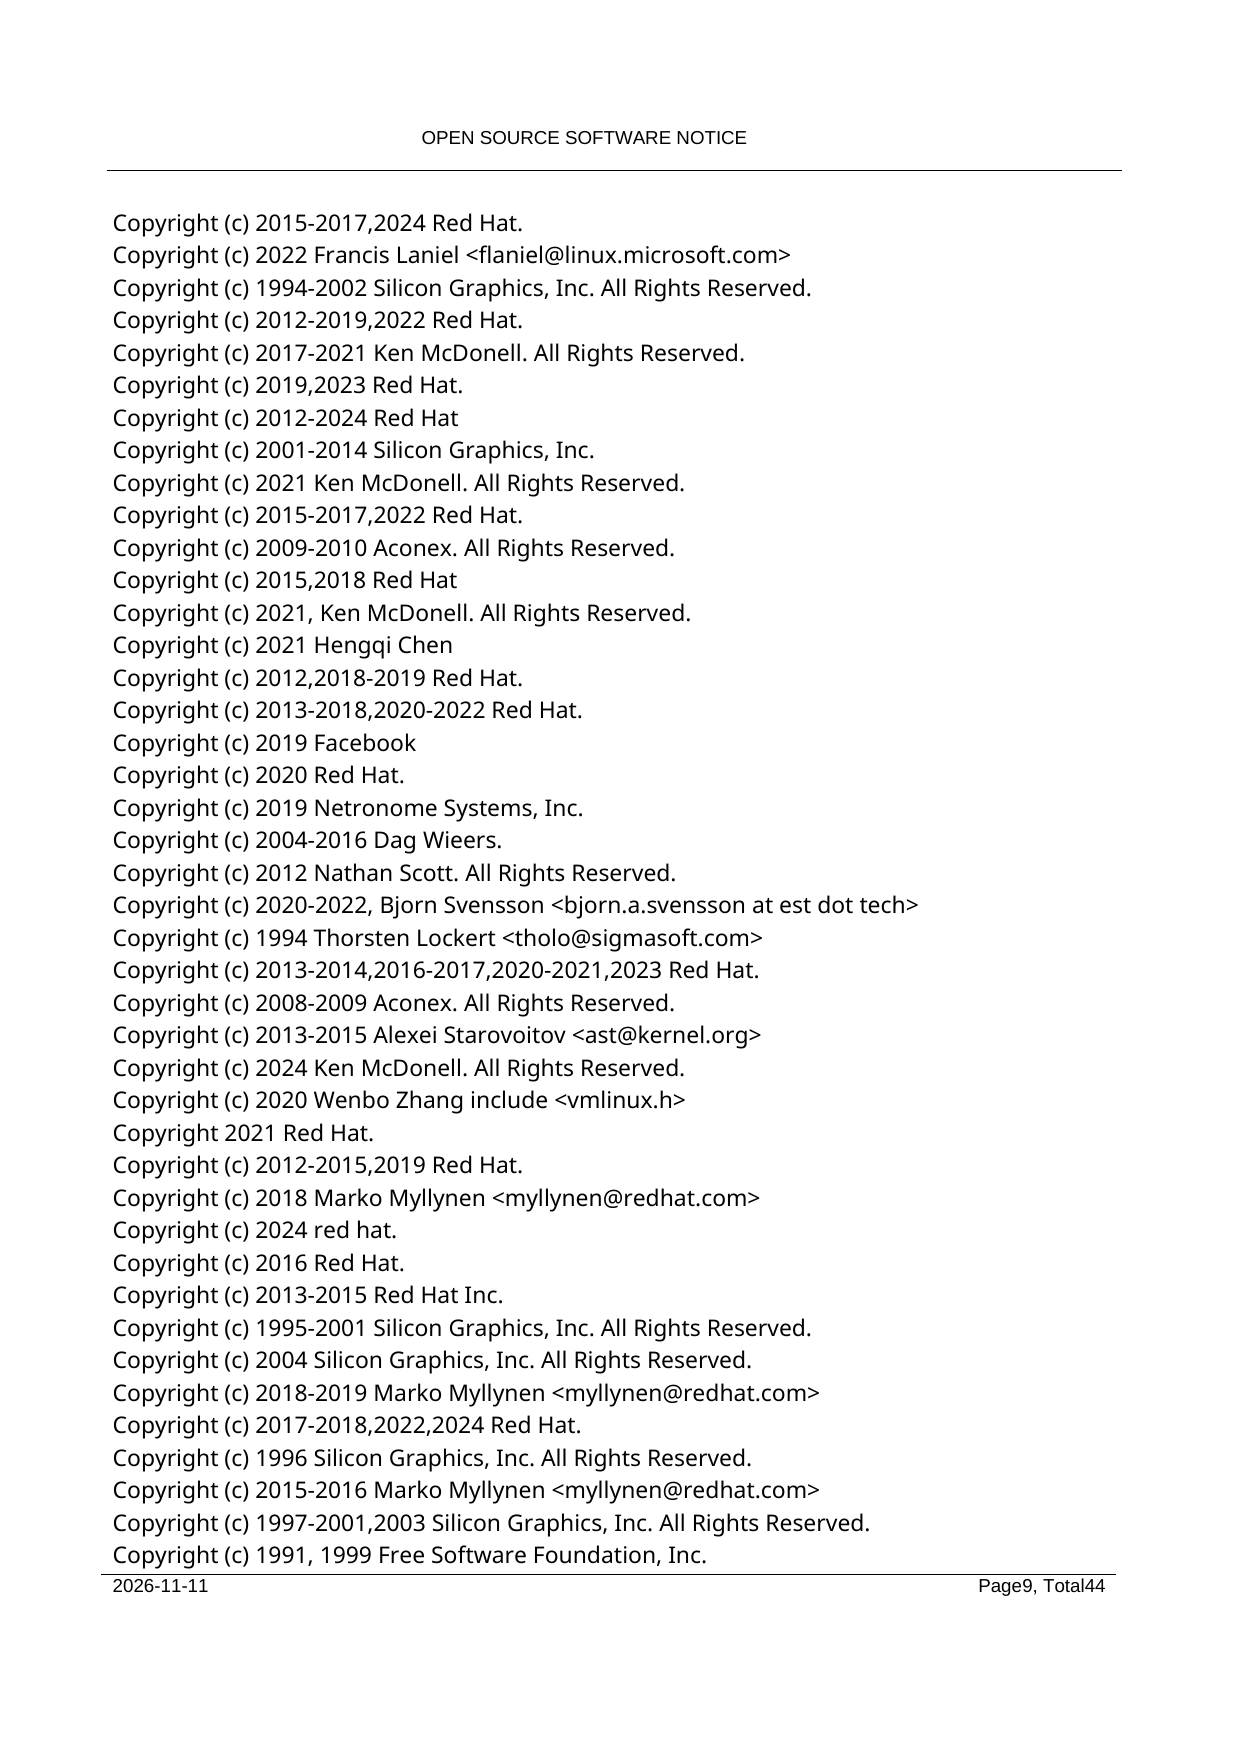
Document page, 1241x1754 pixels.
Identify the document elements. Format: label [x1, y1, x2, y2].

text [112, 206, 1128, 1571]
